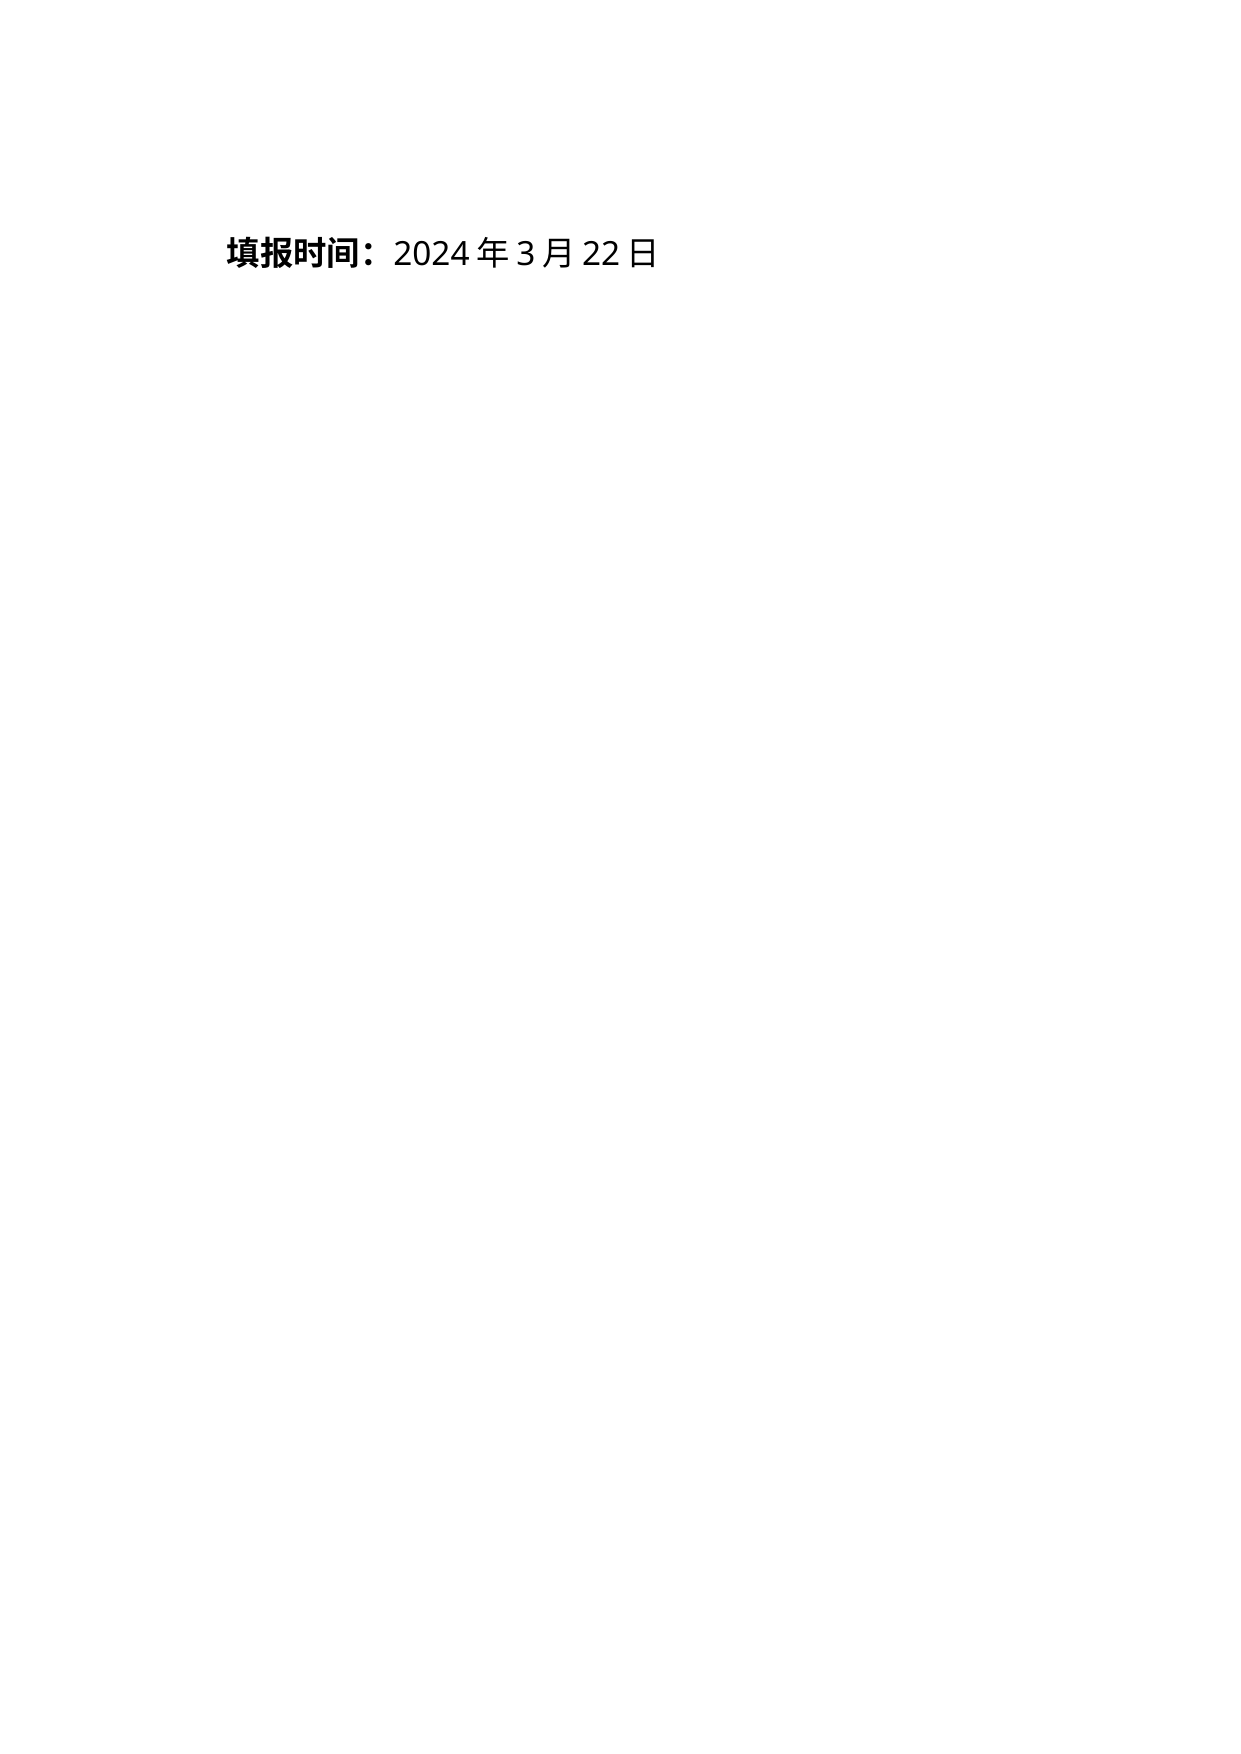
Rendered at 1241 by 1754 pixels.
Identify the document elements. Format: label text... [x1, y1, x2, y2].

text 填报时间：2024年3月22日 [159, 209, 1081, 294]
